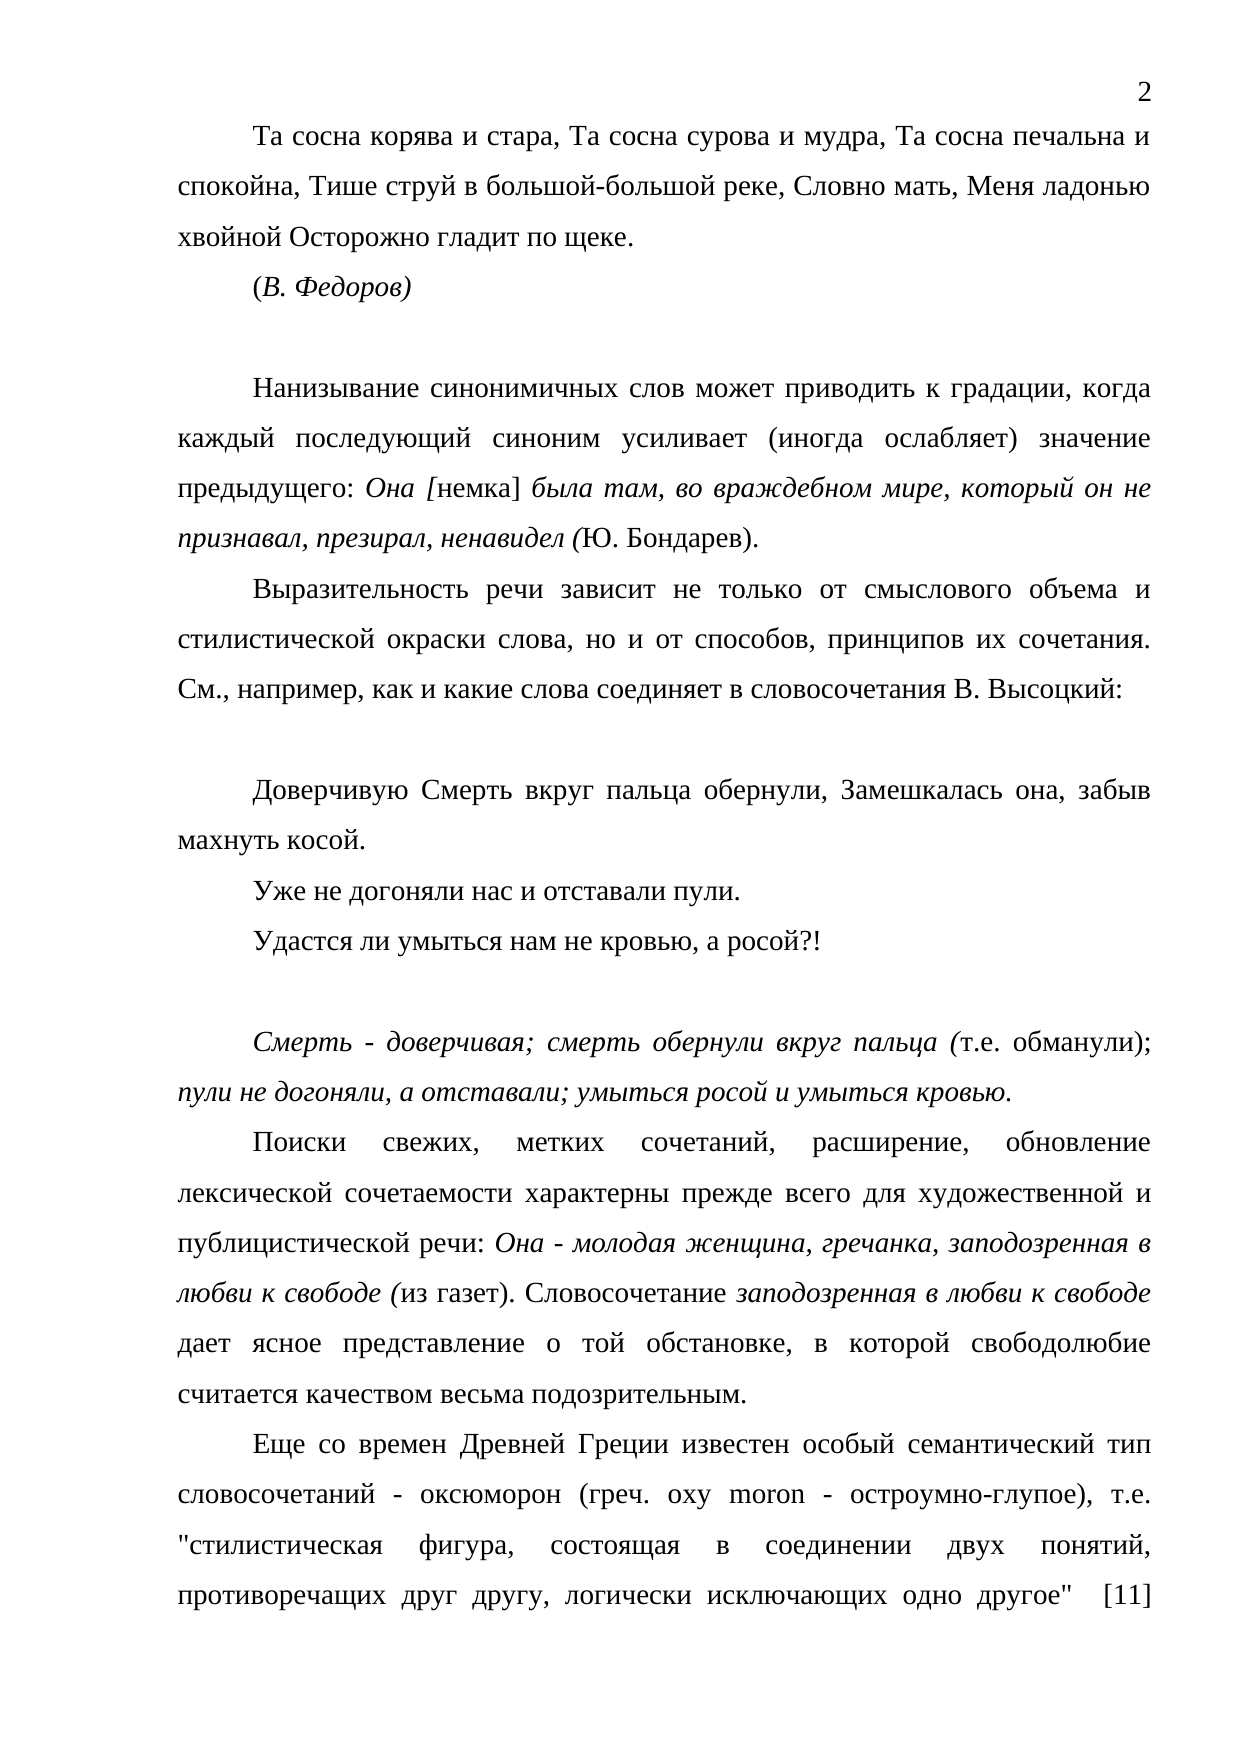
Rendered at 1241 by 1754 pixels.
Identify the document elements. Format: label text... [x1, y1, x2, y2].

text Удастся ли умыться нам не кровью, а росой?! [177, 923, 1152, 957]
text Выразительность речи зависит не только от смыслового объема и стилистической окраски слова, но и от способов, принципов их сочетания. См., например, как и какие слова соединяет в словосочетания В. Высоцкий: [177, 571, 1152, 705]
text Поиски свежих, метких сочетаний, расширение, обновление лексической сочетаемости характерны прежде всего для художественной и публицистической речи: Она - молодая женщина, гречанка, заподозренная в любви к свободе (из газет). Словосочетание заподозренная в любви к свободе дает ясное представление о той обстановке, в которой свободолюбие считается качеством весьма подозрительным. [177, 1124, 1152, 1409]
text Нанизывание синонимичных слов может приводить к градации, когда каждый последующий синоним усиливает (иногда ослабляет) значение предыдущего: Она [немка] была там, во враждебном мире, который он не признавал, презирал, ненавидел (Ю. Бондарев). [177, 370, 1152, 554]
text Та сосна корява и стара, Та сосна сурова и мудра, Та сосна печальна и спокойна, Тише струй в большой-большой реке, Словно мать, Меня ладонью хвойной Осторожно гладит по щеке. [177, 118, 1152, 252]
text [177, 1426, 1152, 1611]
text (В. Федоров) [177, 269, 1152, 303]
text Смерть - доверчивая; смерть обернули вкруг пальца (т.е. обманули); пули не догоняли, а отставали; умыться росой и умыться кровью. [177, 1024, 1152, 1108]
text Доверчивую Смерть вкруг пальца обернули, Замешкалась она, забыв махнуть косой. [177, 772, 1152, 856]
text Уже не догоняли нас и отставали пули. [177, 873, 1152, 906]
